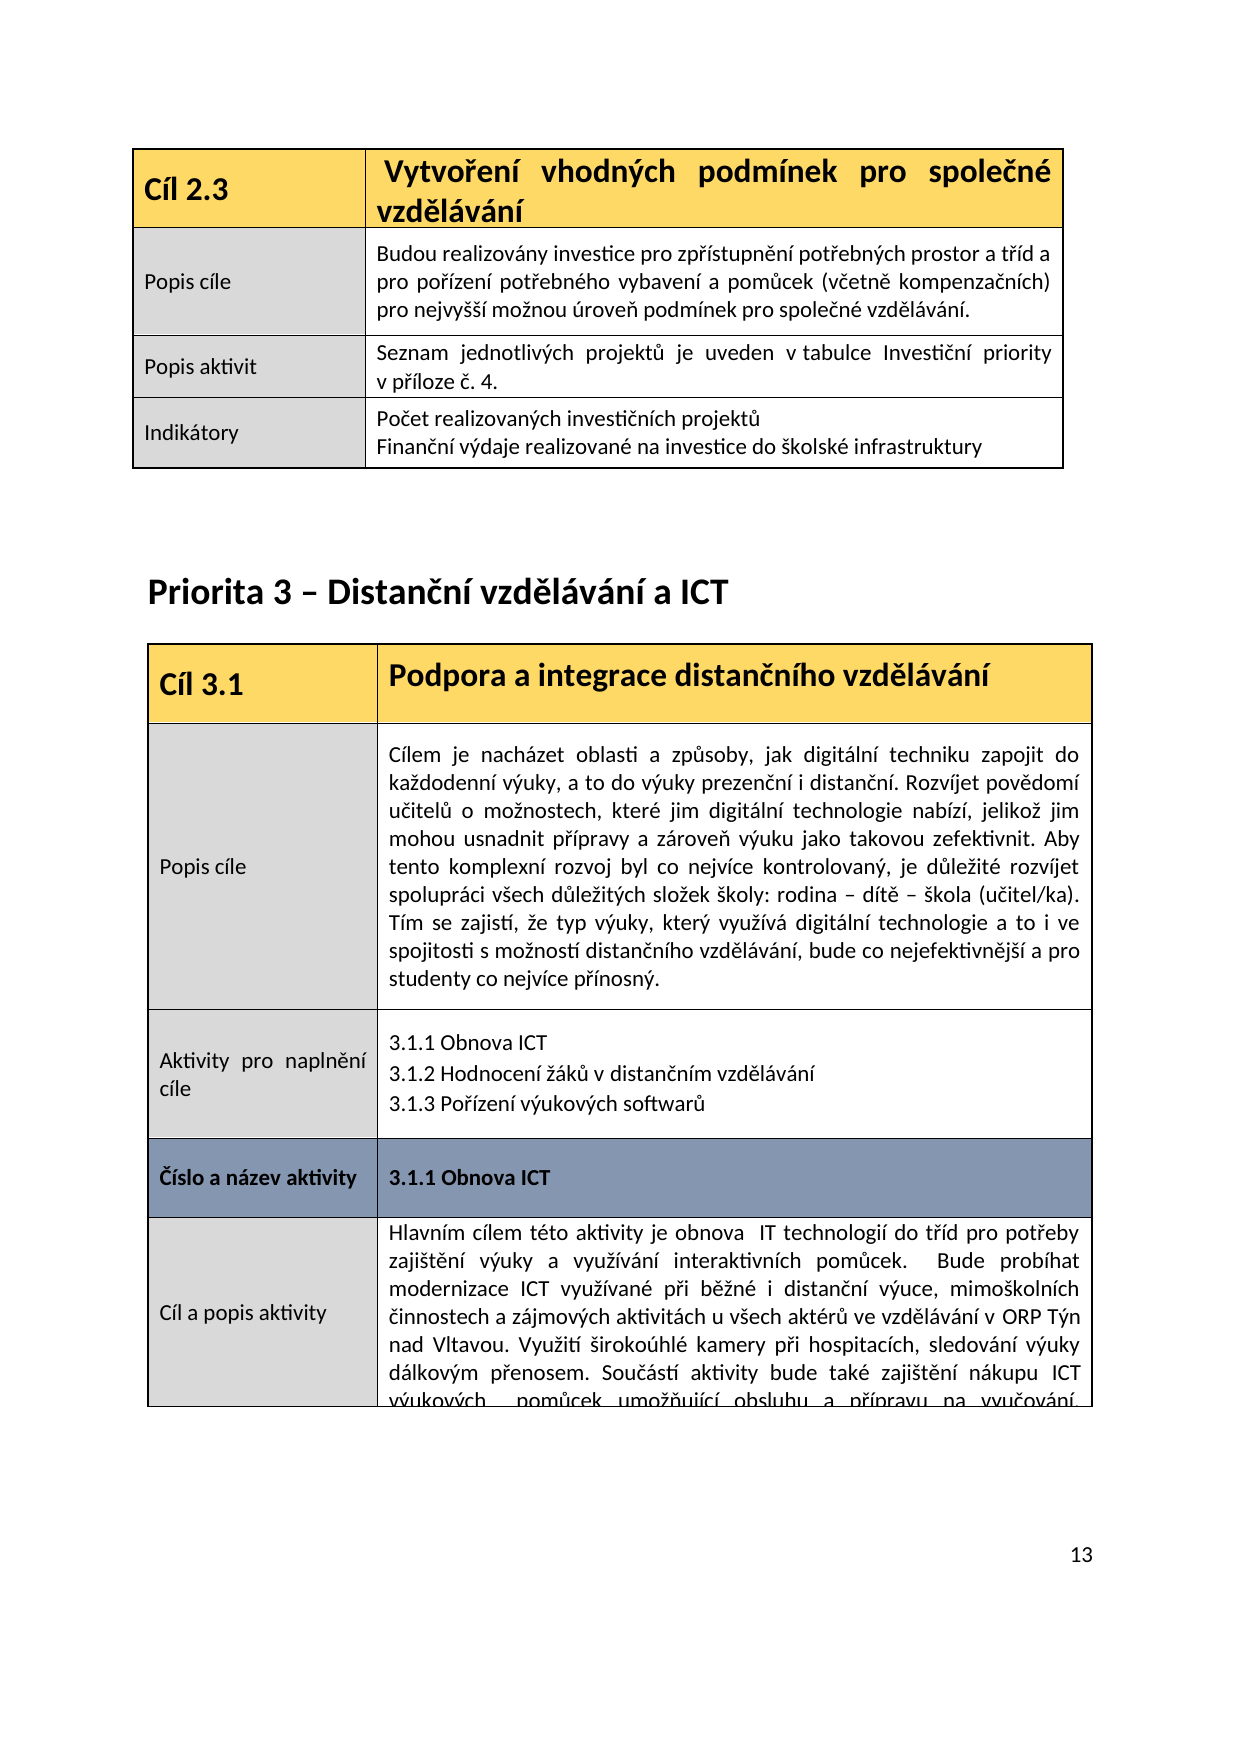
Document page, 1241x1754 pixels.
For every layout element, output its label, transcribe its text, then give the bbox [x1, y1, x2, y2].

subtitle Priorita 3 – Distanční vzdělávání a ICT [148, 568, 1093, 614]
table_header Vytvoření vhodných podmínek pro společné vzdělávání [366, 150, 1062, 227]
table_cell Číslo a název aktivity [149, 1139, 377, 1217]
table_cell Seznam jednotlivých projektů je uveden v tabulce Investiční priority v příloze č. 4. [366, 336, 1062, 397]
table_cell Indikátory [134, 398, 365, 467]
table_cell Budou realizovány investice pro zpřístupnění potřebných prostor a tříd a pro pořízení potřebného vybavení a pomůcek (včetně kompenzačních) pro nejvyšší možnou úroveň podmínek pro společné vzdělávání. [366, 228, 1062, 334]
table_cell Popis cíle [134, 228, 365, 334]
table_cell 3.1.1 Obnova ICT [378, 1139, 1091, 1217]
table_cell Popis aktivit [134, 336, 365, 397]
table_cell Počet realizovaných investičních projektů Finanční výdaje realizované na investice do školské infrastruktury [366, 398, 1062, 467]
table_cell Popis cíle [149, 724, 377, 1009]
table_header Podpora a integrace distančního vzdělávání [378, 645, 1091, 722]
table_cell Hlavním cílem této aktivity je obnova IT technologií do tříd pro potřeby zajištění výuky a využívání interaktivních pomůcek. Bude probíhat modernizace ICT využívané při běžné i distanční výuce, mimoškolních činnostech a zájmových aktivitách u všech aktérů ve vzdělávání v ORP Týn nad Vltavou. Využití širokoúhlé kamery při hospitacích, sledování výuky dálkovým přenosem. Součástí aktivity bude také zajištění nákupu ICT výukových pomůcek umožňující obsluhu a přípravu na vyučování. Postupná výměna PC a modernizace počítačové učebny [378, 1218, 1091, 1406]
table_cell Aktivity pro naplnění cíle [149, 1010, 377, 1137]
table_cell Cílem je nacházet oblasti a způsoby, jak digitální techniku zapojit do každodenní výuky, a to do výuky prezenční i distanční. Rozvíjet povědomí učitelů o možnostech, které jim digitální technologie nabízí, jelikož jim mohou usnadnit přípravy a zároveň výuku jako takovou zefektivnit. Aby tento komplexní rozvoj byl co nejvíce kontrolovaný, je důležité rozvíjet spolupráci všech důležitých složek školy: rodina – dítě – škola (učitel/ka). Tím se zajistí, že typ výuky, který využívá digitální technologie a to i ve spojitosti s možností distančního vzdělávání, bude co nejefektivnější a pro studenty co nejvíce přínosný. [378, 724, 1091, 1009]
table_cell Cíl a popis aktivity [149, 1218, 377, 1406]
table_header Cíl 2.3 [134, 150, 365, 227]
table_header Cíl 3.1 [149, 645, 377, 722]
table_cell 3.1.1 Obnova ICT 3.1.2 Hodnocení žáků v distančním vzdělávání 3.1.3 Pořízení výukových softwarů [378, 1010, 1091, 1137]
